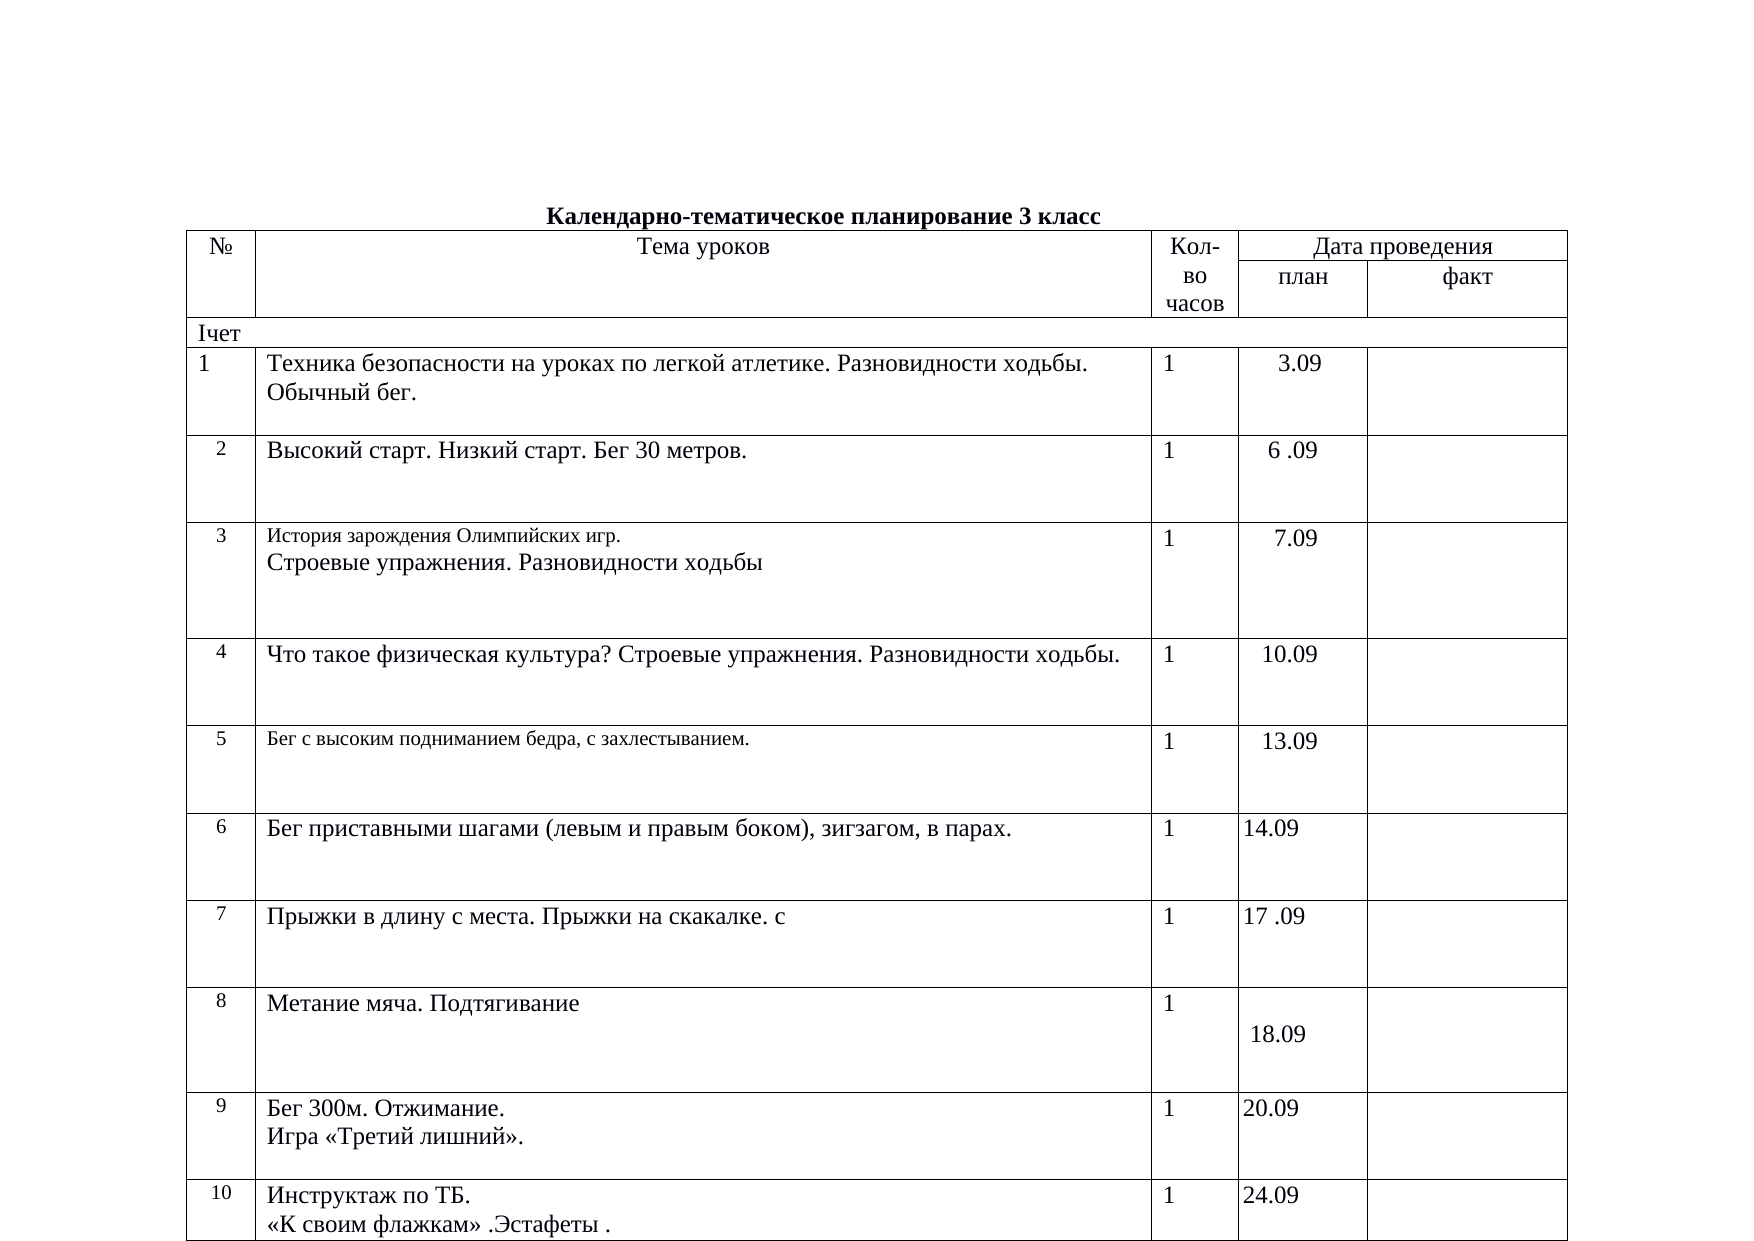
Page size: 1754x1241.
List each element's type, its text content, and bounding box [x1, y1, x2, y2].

table_cell 7.09 [1239, 523, 1367, 638]
table_cell 10 [187, 1180, 255, 1240]
table_cell 1 [1152, 523, 1238, 638]
table_cell 24.09 [1239, 1180, 1367, 1240]
table_cell 6 [187, 814, 255, 900]
table_cell Инструктаж по ТБ. «К своим флажкам» .Эстафеты . [256, 1180, 1151, 1240]
table_cell 17 .09 [1239, 901, 1367, 987]
table_cell 1 [1152, 901, 1238, 987]
table_cell Техника безопасности на уроках по легкой атлетике. Разновидности ходьбы. Обычный бег. [256, 348, 1151, 434]
table_cell 4 [187, 639, 255, 725]
table_cell № [187, 231, 255, 317]
table_cell 13.09 [1239, 726, 1367, 812]
table_cell 1 [1152, 726, 1238, 812]
table_header Календарно-тематическое планирование 3 класс [186, 0, 1461, 230]
table_cell Бег 300м. Отжимание. Игра «Третий лишний». [256, 1093, 1151, 1179]
table_cell [1368, 1093, 1567, 1179]
table_cell [1368, 988, 1567, 1092]
table_cell Бег приставными шагами (левым и правым боком), зигзагом, в парах. [256, 814, 1151, 900]
table_cell Кол-во часов [1152, 231, 1238, 317]
table_cell 1 [187, 348, 255, 434]
table_cell [1368, 726, 1567, 812]
table_cell 1 [1152, 1180, 1238, 1240]
table_cell [1368, 639, 1567, 725]
table_cell 1 [1152, 436, 1238, 522]
table_cell [1368, 901, 1567, 987]
table_cell Высокий старт. Низкий старт. Бег 30 метров. [256, 436, 1151, 522]
table_cell Тема уроков [256, 231, 1151, 317]
table_cell [1368, 436, 1567, 522]
table_cell 7 [187, 901, 255, 987]
table_cell [1368, 348, 1567, 434]
table_cell 20.09 [1239, 1093, 1367, 1179]
table_cell Что такое физическая культура? Строевые упражнения. Разновидности ходьбы. [256, 639, 1151, 725]
table_cell 1 [1152, 348, 1238, 434]
table_cell 18.09 [1239, 988, 1367, 1092]
table_cell 1 [1152, 814, 1238, 900]
table_cell 1 [1152, 1093, 1238, 1179]
table_cell [1368, 814, 1567, 900]
table_cell Метание мяча. Подтягивание [256, 988, 1151, 1092]
table_cell 8 [187, 988, 255, 1092]
table_cell 9 [187, 1093, 255, 1179]
table_cell 3 [187, 523, 255, 638]
table_cell Дата проведения [1239, 231, 1567, 260]
table_cell 1 [1152, 988, 1238, 1092]
table_cell [1368, 1180, 1567, 1240]
table_cell История зарождения Олимпийских игр. Строевые упражнения. Разновидности ходьбы [256, 523, 1151, 638]
table_cell 14.09 [1239, 814, 1367, 900]
table_cell 3.09 [1239, 348, 1367, 434]
table_cell 6 .09 [1239, 436, 1367, 522]
table_cell 2 [187, 436, 255, 522]
table_cell Прыжки в длину с места. Прыжки на скакалке. с [256, 901, 1151, 987]
table_cell план [1239, 261, 1367, 317]
table_cell [1368, 523, 1567, 638]
table_cell факт [1368, 261, 1567, 317]
table_cell 10.09 [1239, 639, 1367, 725]
table_cell 5 [187, 726, 255, 812]
table_cell 1 [1152, 639, 1238, 725]
table_cell Iчет [187, 318, 1567, 347]
table_cell Бег с высоким подниманием бедра, с захлестыванием. [256, 726, 1151, 812]
